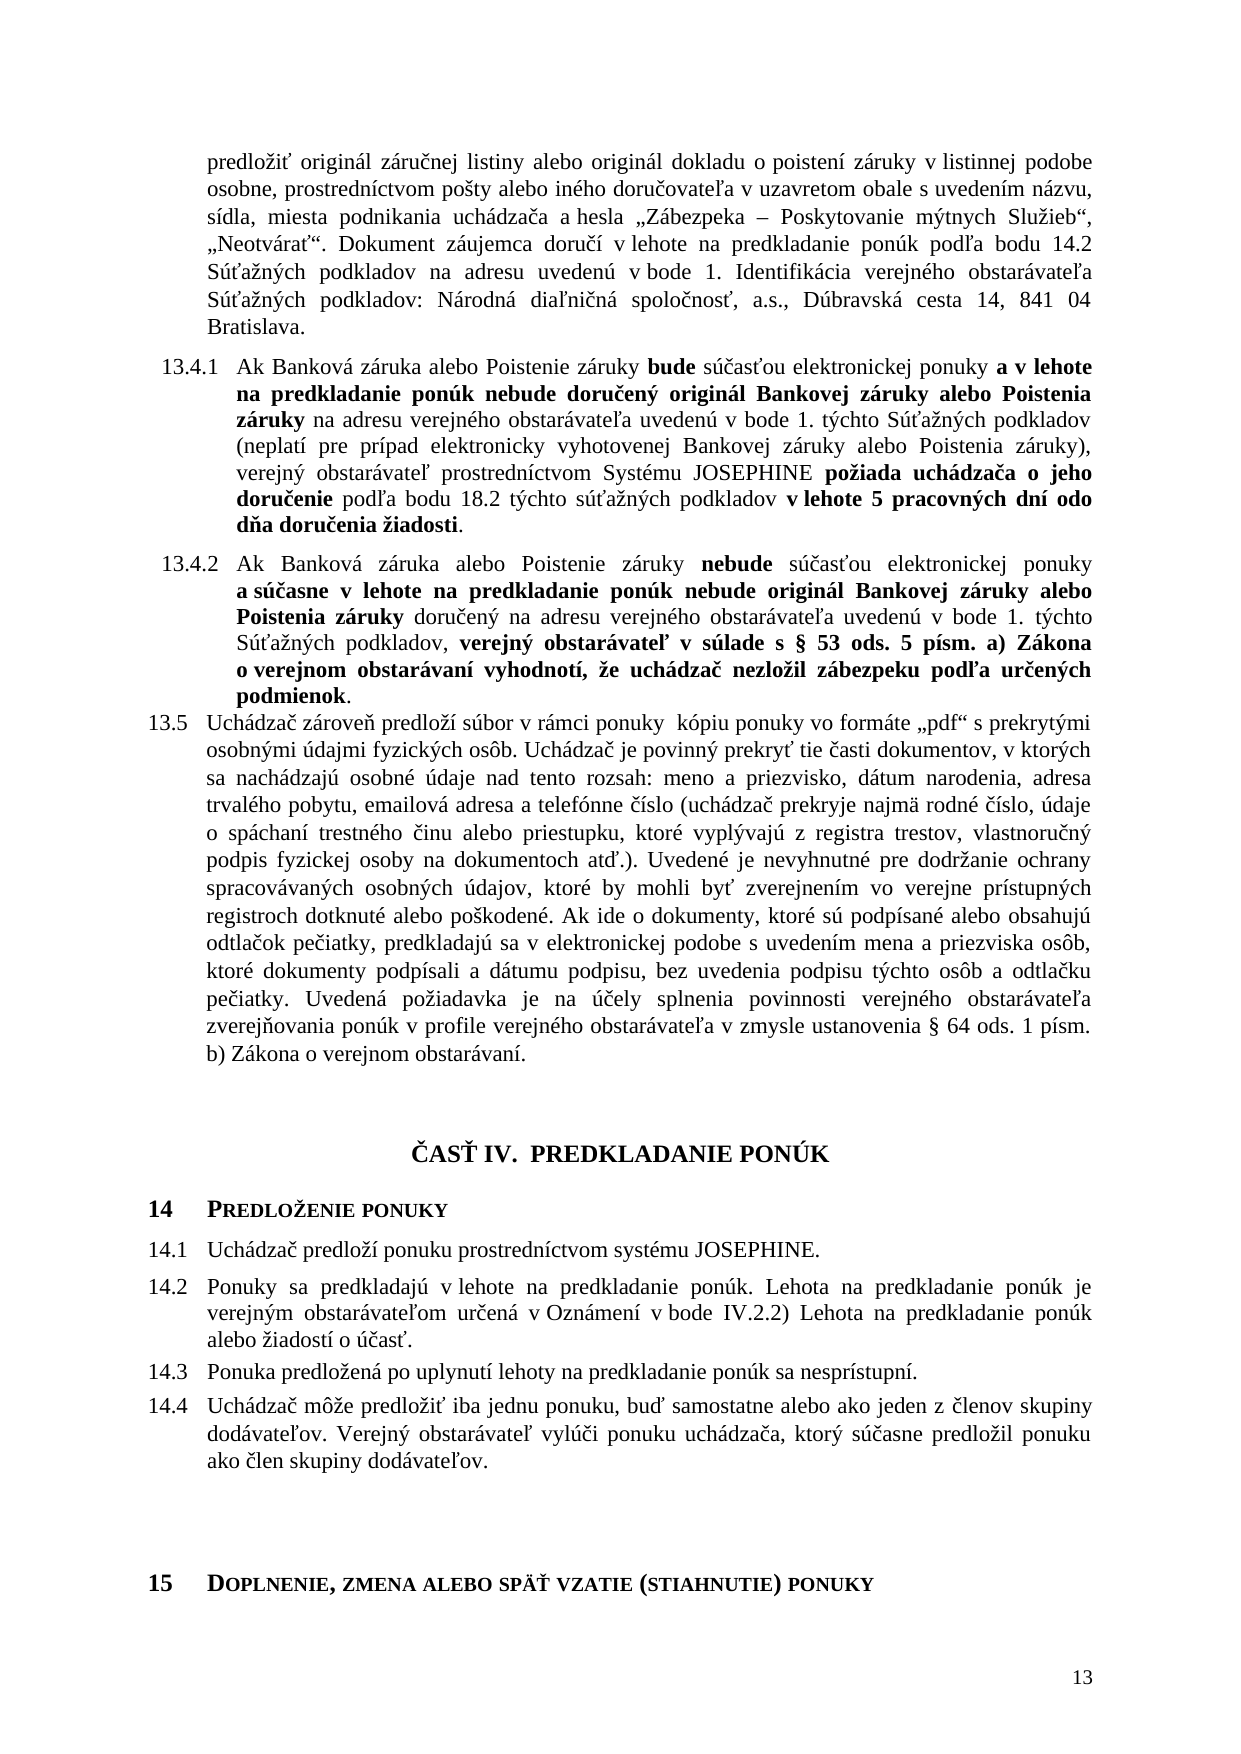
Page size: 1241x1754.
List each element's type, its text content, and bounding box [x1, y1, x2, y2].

list Ponuky sa predkladajú v lehote na predkladanie ponúk. Lehota na predkladanie ponúk je verejným obstarávateľom určená v Oznámení v bode IV.2.2) Lehota na predkladanie ponúk alebo žiadostí o účasť. [148, 1273, 1092, 1352]
list Ak Banková záruka alebo Poistenie záruky nebude súčasťou elektronickej ponuky a súčasne v lehote na predkladanie ponúk nebude originál Bankovej záruky alebo Poistenia záruky doručený na adresu verejného obstarávateľa uvedenú v bode 1. týchto Súťažných podkladov, verejný obstarávateľ v súlade s § 53 ods. 5 písm. a) Zákona o verejnom obstarávaní vyhodnotí, že uchádzač nezložil zábezpeku podľa určených podmienok. [161, 550, 1092, 708]
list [148, 148, 1092, 340]
list Uchádzač predloží ponuku prostredníctvom systému JOSEPHINE. [148, 1236, 1092, 1263]
list Ak Banková záruka alebo Poistenie záruky bude súčasťou elektronickej ponuky a v lehote na predkladanie ponúk nebude doručený originál Bankovej záruky alebo Poistenia záruky na adresu verejného obstarávateľa uvedenú v bode 1. týchto Súťažných podkladov (neplatí pre prípad elektronicky vyhotovenej Bankovej záruky alebo Poistenia záruky), verejný obstarávateľ prostredníctvom Systému JOSEPHINE požiada uchádzača o jeho doručenie podľa bodu 18.2 týchto súťažných podkladov v lehote 5 pracovných dní odo dňa doručenia žiadosti. [161, 353, 1092, 538]
list Ponuka predložená po uplynutí lehoty na predkladanie ponúk sa nesprístupní. [148, 1358, 1092, 1384]
subtitle Doplnenie, zmena alebo späť vzatie (stiahnutie) ponuky [148, 1568, 1092, 1596]
list Uchádzač môže predložiť iba jednu ponuku, buď samostatne alebo ako jeden z členov skupiny dodávateľov. Verejný obstarávateľ vylúči ponuku uchádzača, ktorý súčasne predložil ponuku ako člen skupiny dodávateľov. [148, 1392, 1092, 1474]
subtitle Predloženie ponuky [148, 1194, 1092, 1223]
text 13.5 Uchádzač zároveň predloží súbor v rámci ponuky kópiu ponuky vo formáte „pdf“ s prekrytými osobnými údajmi fyzických osôb. Uchádzač je povinný prekryť tie časti dokumentov, v ktorých sa nachádzajú osobné údaje nad tento rozsah: meno a priezvisko, dátum narodenia, adresa trvalého pobytu, emailová adresa a telefónne číslo (uchádzač prekryje najmä rodné číslo, údaje o spáchaní trestného činu alebo priestupku, ktoré vyplývajú z registra trestov, vlastnoručný podpis fyzickej osoby na dokumentoch atď.). Uvedené je nevyhnutné pre dodržanie ochrany spracovávaných osobných údajov, ktoré by mohli byť zverejnením vo verejne prístupných registroch dotknuté alebo poškodené. Ak ide o dokumenty, ktoré sú podpísané alebo obsahujú odtlačok pečiatky, predkladajú sa v elektronickej podobe s uvedením mena a priezviska osôb, ktoré dokumenty podpísali a dátumu podpisu, bez uvedenia podpisu týchto osôb a odtlačku pečiatky. Uvedená požiadavka je na účely splnenia povinnosti verejného obstarávateľa zverejňovania ponúk v profile verejného obstarávateľa v zmysle ustanovenia § 64 ods. 1 písm. b) Zákona o verejnom obstarávaní. [148, 708, 1092, 1066]
subtitle ČASŤ IV. PREDKLADANIE PONÚK [148, 1139, 1092, 1167]
